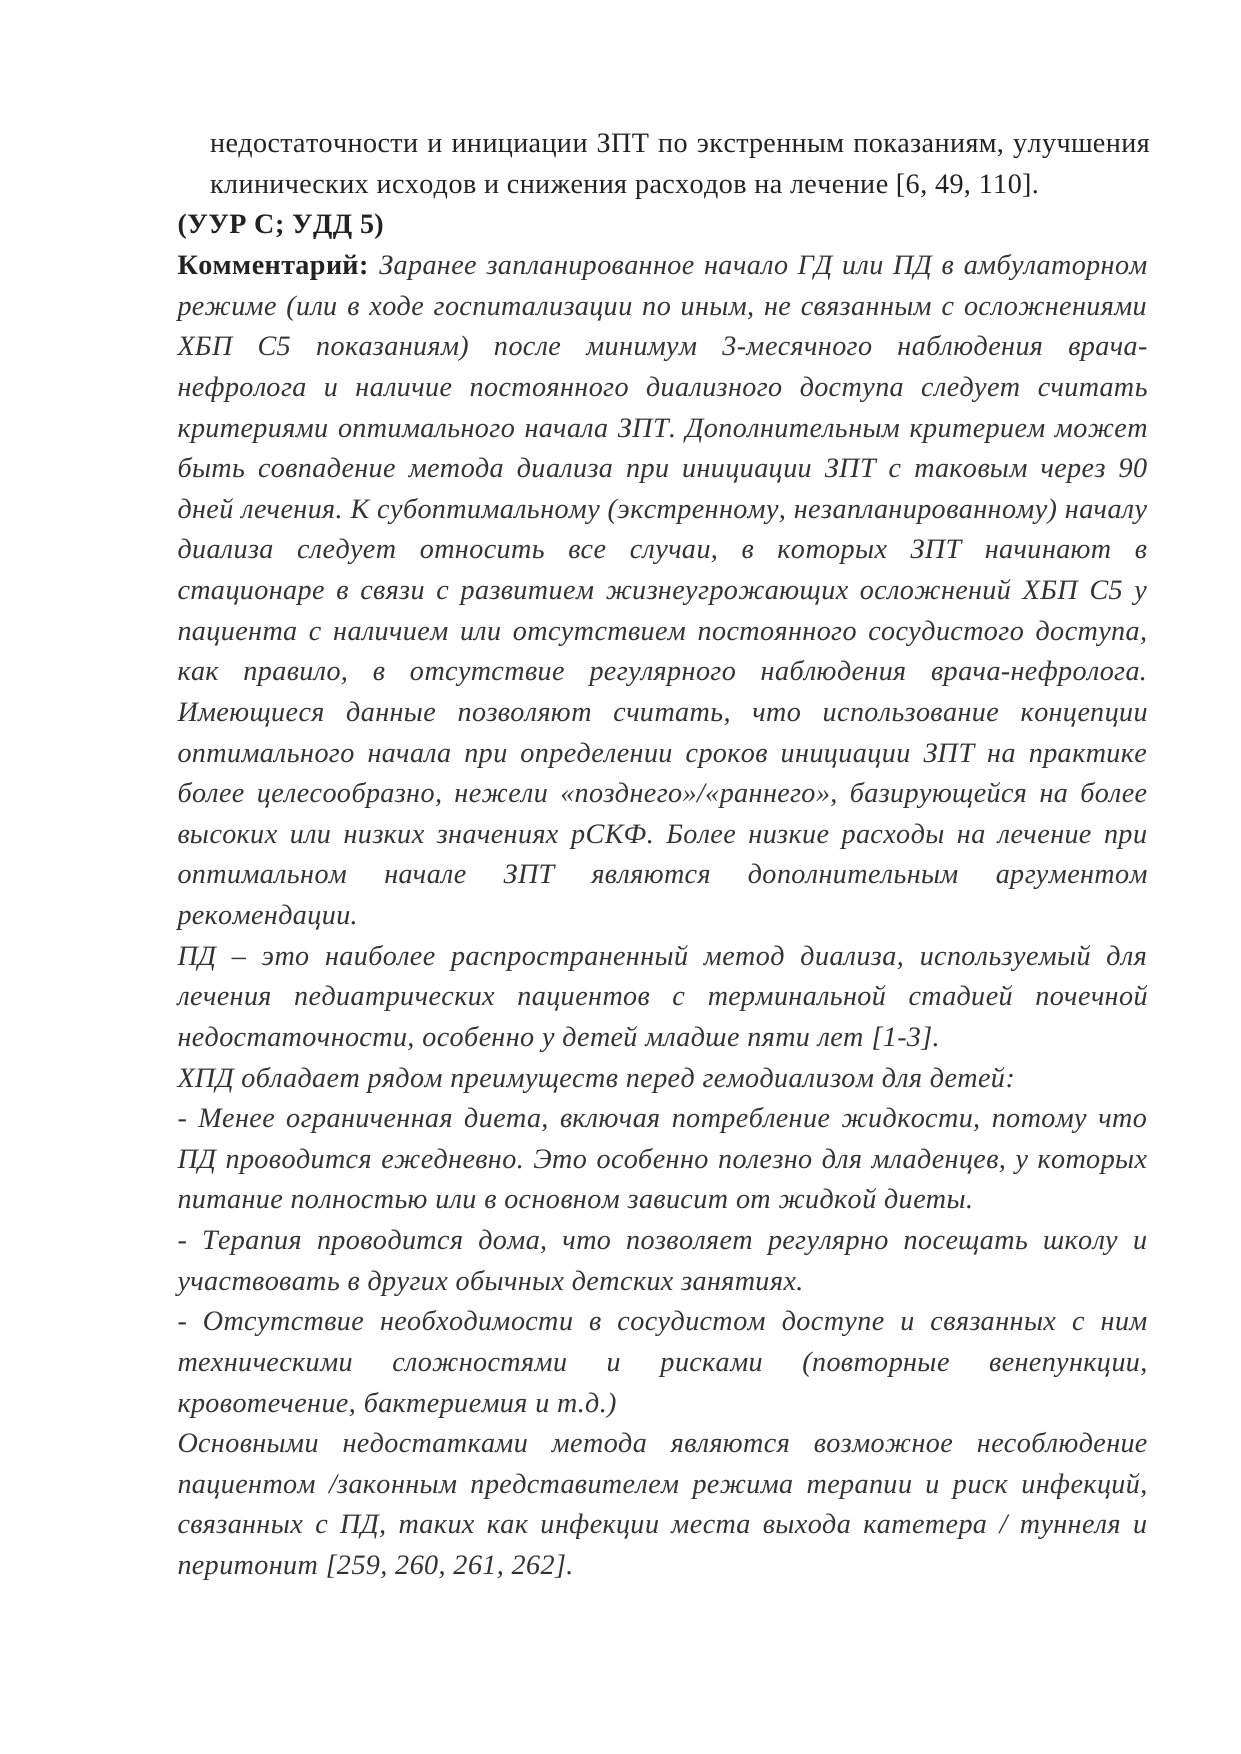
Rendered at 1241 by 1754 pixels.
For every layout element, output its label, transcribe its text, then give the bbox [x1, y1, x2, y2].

text - Менее ограниченная диета, включая потребление жидкости, потому что ПД проводится ежедневно. Это особенно полезно для младенцев, у которых питание полностью или в основном зависит от жидкой диеты. [177, 1093, 1152, 1215]
text - Отсутствие необходимости в сосудистом доступе и связанных с ним техническими сложностями и рисками (повторные венепункции, кровотечение, бактериемия и т.д.) [177, 1296, 1152, 1418]
text Комментарий: Заранее запланированное начало ГД или ПД в амбулаторном режиме (или в ходе госпитализации по иным, не связанным с осложнениями ХБП С5 показаниям) после минимум 3-месячного наблюдения врача-нефролога и наличие постоянного диализного доступа следует считать критериями оптимального начала ЗПТ. Дополнительным критерием может быть совпадение метода диализа при инициации ЗПТ с таковым через 90 дней лечения. К субоптимальному (экстренному, незапланированному) началу диализа следует относить все случаи, в которых ЗПТ начинают в стационаре в связи с развитием жизнеугрожающих осложнений ХБП С5 у пациента с наличием или отсутствием постоянного сосудистого доступа, как правило, в отсутствие регулярного наблюдения врача-нефролога. Имеющиеся данные позволяют считать, что использование концепции оптимального начала при определении сроков инициации ЗПТ на практике более целесообразно, нежели «позднего»/«раннего», базирующейся на более высоких или низких значениях рСКФ. Более низкие расходы на лечение при оптимальном начале ЗПТ являются дополнительным аргументом рекомендации. [177, 240, 1152, 931]
text Основными недостатками метода являются возможное несоблюдение пациентом /законным представителем режима терапии и риск инфекций, связанных с ПД, таких как инфекции места выхода катетера / туннеля и перитонит [259, 260, 261, 262]. [177, 1418, 1152, 1581]
text ПД – это наиболее распространенный метод диализа, используемый для лечения педиатрических пациентов с терминальной стадией почечной недостаточности, особенно у детей младше пяти лет [1-3]. [177, 931, 1152, 1052]
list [172, 118, 1152, 199]
text (УУР С; УДД 5) [177, 199, 1152, 240]
text - Терапия проводится дома, что позволяет регулярно посещать школу и участвовать в других обычных детских занятиях. [177, 1215, 1152, 1296]
text ХПД обладает рядом преимуществ перед гемодиализом для детей: [177, 1052, 1152, 1093]
